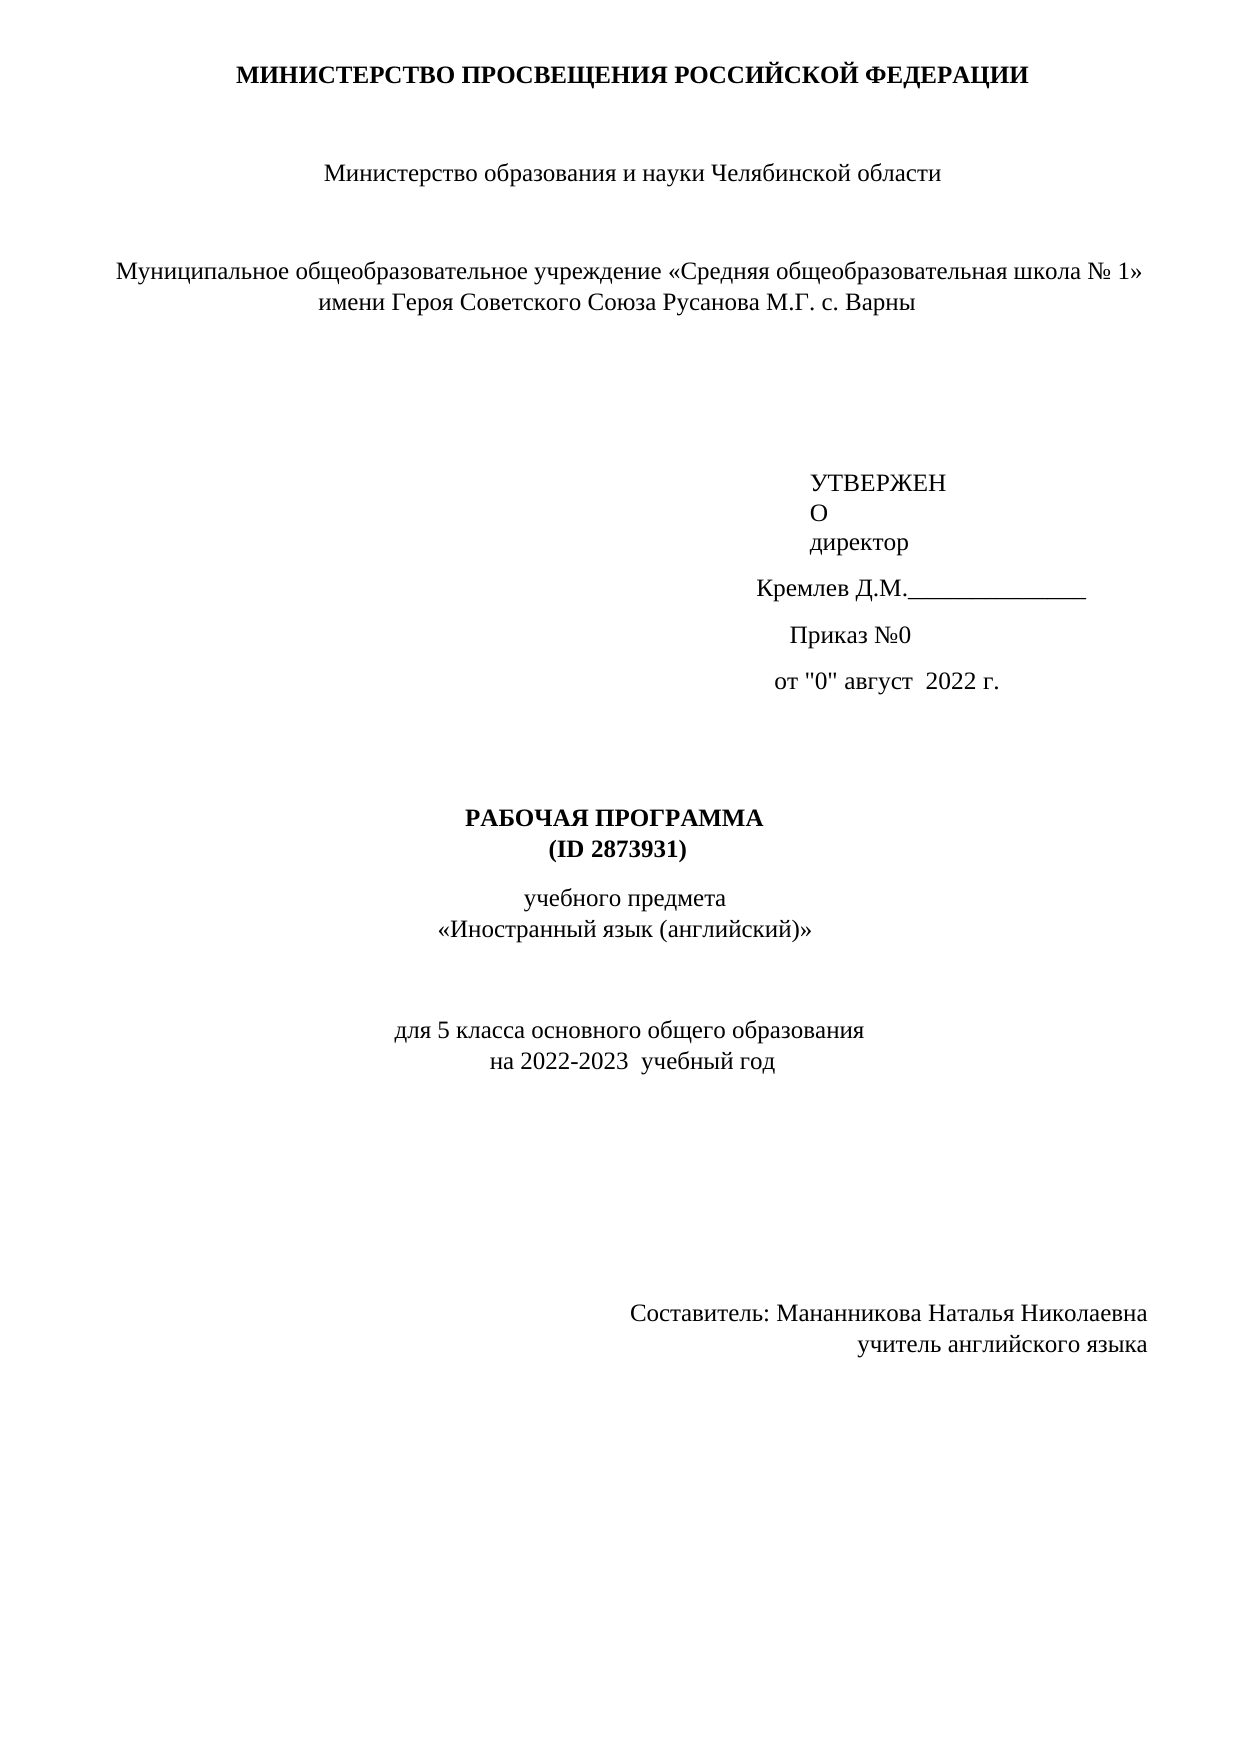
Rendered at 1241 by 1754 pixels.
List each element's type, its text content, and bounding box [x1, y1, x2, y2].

text от "0" август 2022 г. [116, 668, 999, 695]
text Приказ №0 [116, 621, 911, 649]
text МИНИСТЕРСТВО ПРОСВЕЩЕНИЯ РОССИЙСКОЙ ФЕДЕРАЦИИ [116, 62, 1149, 89]
text для 5 класса основного общего образования на 2022-2023 учебный год [386, 1015, 879, 1075]
text РАБОЧАЯ ПРОГРАММА (ID 2873931) [461, 803, 774, 863]
text Муниципальное общеобразовательное учреждение «Средняя общеобразовательная школа № 1» имени Героя Советского Союза Русанова М.Г. с. Варны [116, 256, 1149, 316]
text Кремлев Д.М.______________ [116, 575, 1086, 602]
text учебного предмета «Иностранный язык (английский)» [431, 883, 819, 943]
text Министерство образования и науки Челябинской области [116, 159, 1149, 186]
text УТВЕРЖЕНО директор [809, 468, 954, 556]
text Составитель: Мананникова Наталья Николаевна учитель английского языка [628, 1298, 1149, 1358]
